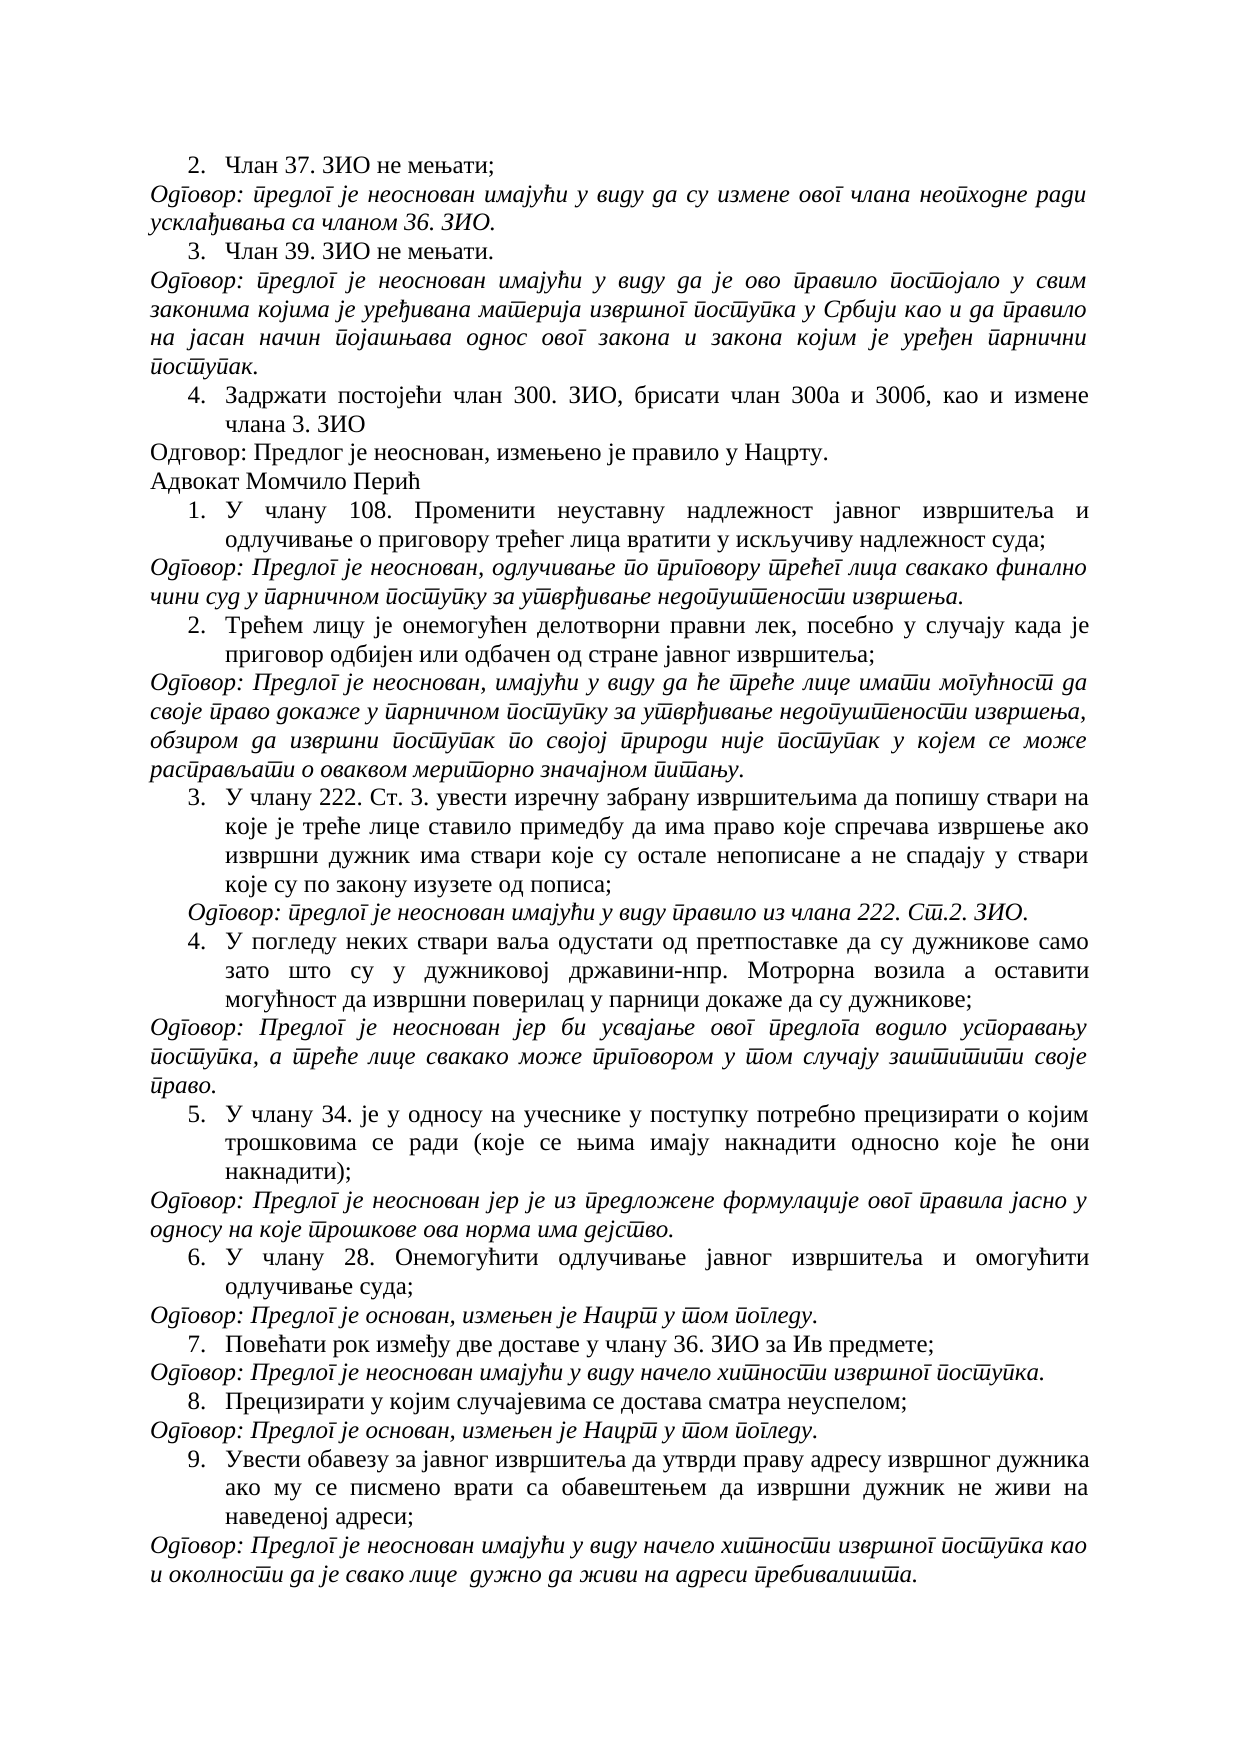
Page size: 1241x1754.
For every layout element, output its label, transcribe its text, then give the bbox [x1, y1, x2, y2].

list Члан 39. ЗИО не мењати. [187, 236, 1090, 265]
text Одговор: предлог је неоснован имајући у виду да су измене овог члана неопходне ради усклађивања са чланом 36. ЗИО. [150, 179, 1090, 236]
list Прецизирати у којим случајевима се достава сматра неуспелом; [187, 1386, 1090, 1415]
text Одговор: Предлог је основан, измењен је Нацрт у том погледу. [150, 1300, 1090, 1329]
text Одговор: Предлог је неоснован јер би усвајање овог предлога водило успоравању поступка, а треће лице свакако може приговором у том случају заштитити своје право. [150, 1012, 1090, 1099]
text Одговор: Предлог је неоснован јер је из предложене формулације овог правила јасно у односу на које трошкове ова норма има дејство. [150, 1185, 1090, 1242]
text Одговор: Предлог је неоснован, имајући у виду да ће треће лице имати могућност да своје право докаже у парничном поступку за утврђивање недопуштености извршења, обзиром да извршни поступак по својој природи није поступак у којем се може расправљати о оваквом мериторно значајном питању. [150, 667, 1090, 782]
list У члану 28. Онемогућити одлучивање јавног извршитеља и омогућити одлучивање суда; [187, 1242, 1090, 1300]
list У члану 222. Ст. 3. увести изречну забрану извршитељима да попишу ствари на које је треће лице ставило примедбу да има право које спречава извршење ако извршни дужник има ствари које су остале непописане а не спадају у ствари које су по закону изузете од пописа; [187, 782, 1090, 897]
list Увести обавезу за јавног извршитеља да утврди праву адресу извршног дужника ако му се писмено врати са обавештењем да извршни дужник не живи на наведеној адреси; [187, 1444, 1090, 1530]
text Одговор: предлог је неоснован имајући у виду правило из члана 222. Ст.2. ЗИО. [187, 897, 1090, 926]
text Одговор: Предлог је неоснован, измењено је правило у Нацрту. [150, 437, 1090, 466]
text Одговор: предлог је неоснован имајући у виду да је ово правило постојало у свим законима којима је уређивана материја извршног поступка у Србији као и да правило на јасан начин појашњава однос овог закона и закона којим је уређен парнични поступак. [150, 265, 1090, 380]
text Одговор: Предлог је основан, измењен је Нацрт у том погледу. [150, 1415, 1090, 1444]
list Повећати рок између две доставе у члану 36. ЗИО за Ив предмете; [187, 1329, 1090, 1357]
text Одговор: Предлог је неоснован имајући у виду начело хитности извршног поступка као и околности да је свако лице дужно да живи на адреси пребивалишта. [150, 1530, 1090, 1587]
text Адвокат Момчило Перић [150, 466, 1090, 495]
list У члану 108. Променити неуставну надлежност јавног извршитеља и одлучивање о приговору трећег лица вратити у искључиву надлежност суда; [187, 495, 1090, 552]
list У погледу неких ствари ваља одустати од претпоставке да су дужникове само зато што су у дужниковој државини-нпр. Мотрорна возила а оставити могућност да извршни поверилац у парници докаже да су дужникове; [187, 926, 1090, 1012]
list Трећем лицу је онемогућен делотворни правни лек, посебно у случају када је приговор одбијен или одбачен од стране јавног извршитеља; [187, 610, 1090, 667]
text Одговор: Предлог је неоснован, одлучивање по приговору трећег лица свакако финално чини суд у парничном поступку за утврђивање недопуштености извршења. [150, 552, 1090, 610]
list Члан 37. ЗИО не мењати; [187, 150, 1090, 179]
list Задржати постојећи члан 300. ЗИО, брисати члан 300а и 300б, као и измене члана 3. ЗИО [187, 380, 1090, 437]
list У члану 34. је у односу на учеснике у поступку потребно прецизирати о којим трошковима се ради (које се њима имају накнадити односно које ће они накнадити); [187, 1099, 1090, 1185]
text Одговор: Предлог је неоснован имајући у виду начело хитности извршног поступка. [150, 1357, 1090, 1386]
